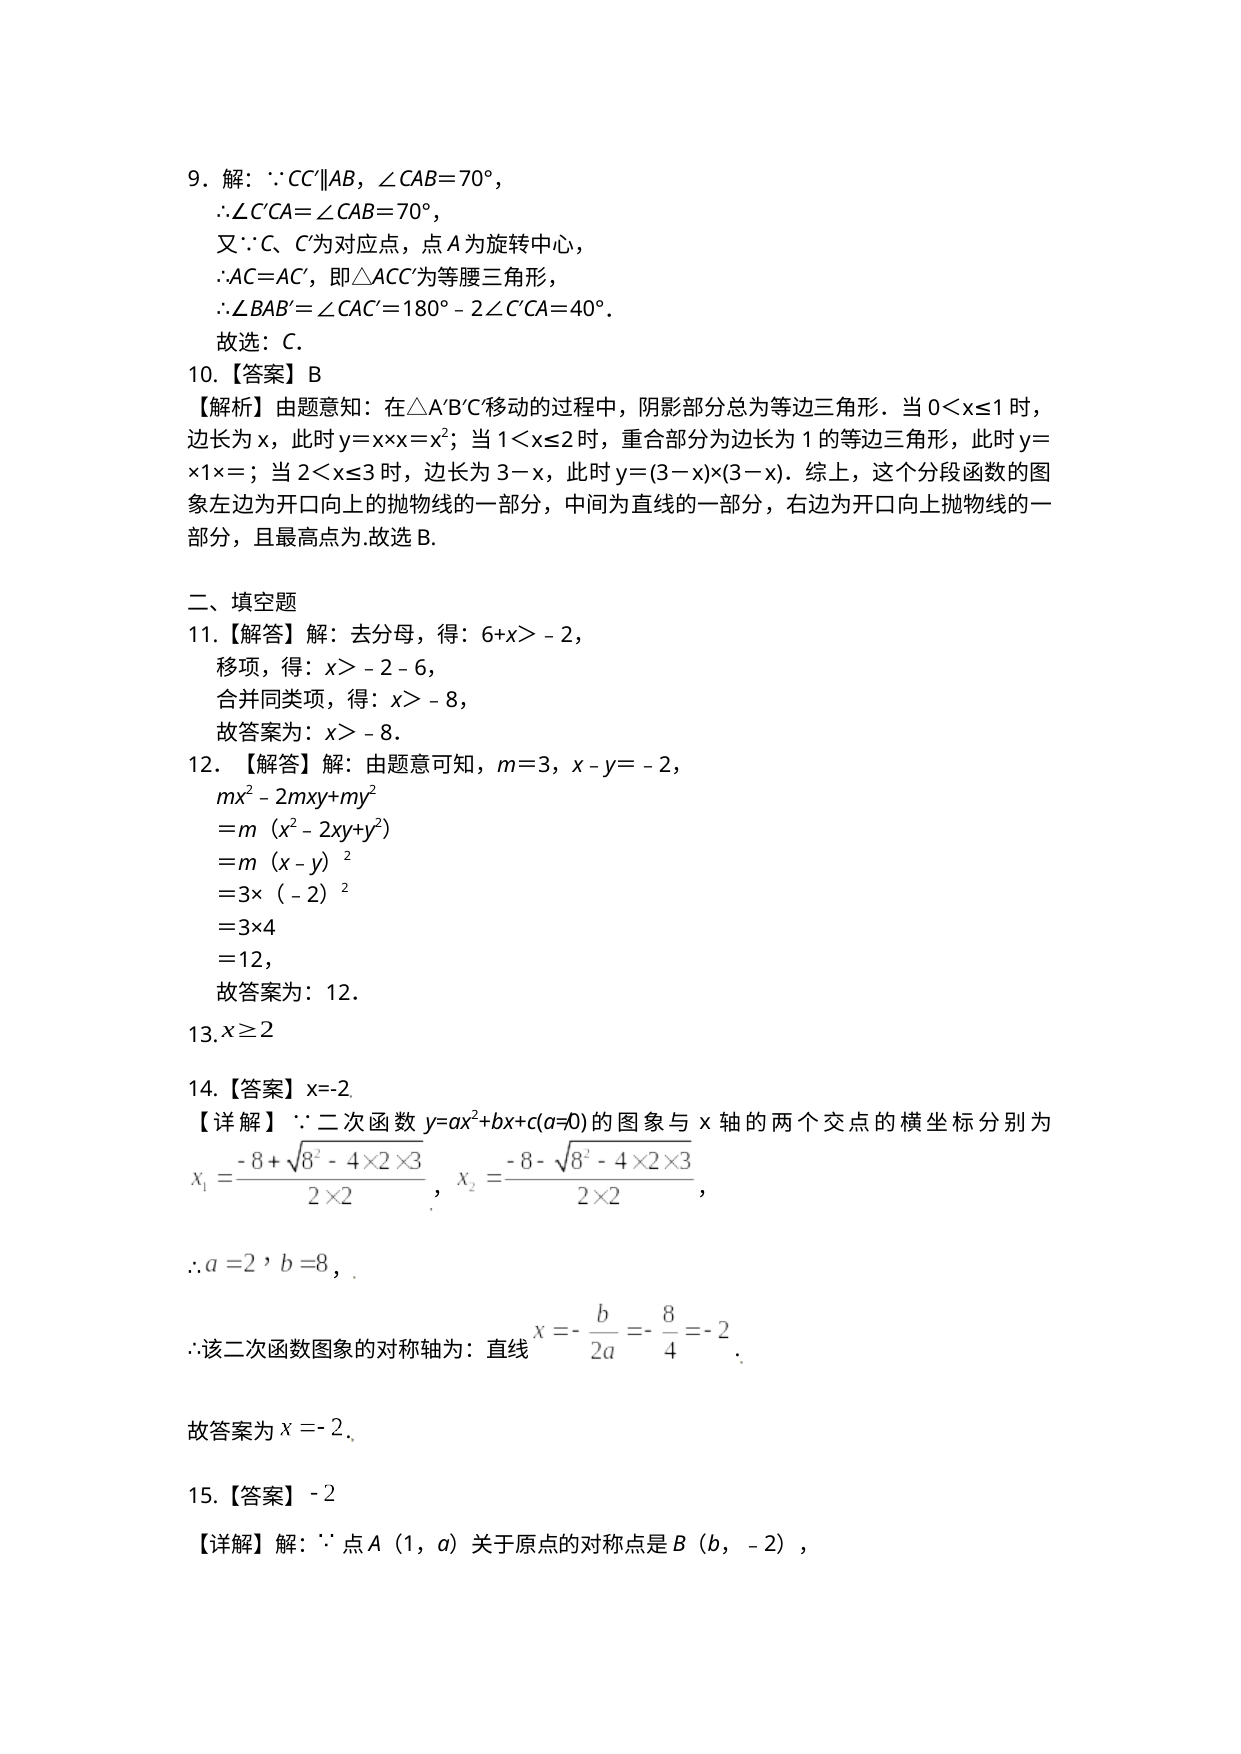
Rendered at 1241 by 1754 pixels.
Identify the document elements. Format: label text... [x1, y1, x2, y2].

text ∴∠C′CA＝∠CAB＝70°， [216, 194, 1053, 227]
text 故答案为：x＞﹣8． [216, 714, 1053, 747]
text 【解析】由题意知：在△A′B′C′移动的过程中，阴影部分总为等边三角形．当0＜x≤1时，边长为x，此时y＝x×x＝x2；当1＜x≤2时，重合部分为边长为1的等边三角形，此时y＝×1×＝；当2＜x≤3时，边长为3－x，此时y＝(3－x)×(3－x)．综上，这个分段函数的图象左边为开口向上的抛物线的一部分，中间为直线的一部分，右边为开口向上抛物线的一部分，且最高点为.故选B. [187, 389, 1053, 552]
text 又∵C、C′为对应点，点A为旋转中心， [216, 227, 1053, 259]
text 【详解】解：点A（1，a）关于原点的对称点是B（b，﹣2）， [187, 1527, 1053, 1559]
text mx2﹣2mxy+my2 [216, 779, 1053, 812]
text ＝m（x2﹣2xy+y2） [216, 812, 1053, 844]
text 二、填空题 [187, 584, 1053, 617]
list 【答案】B [187, 357, 1053, 389]
text ＝m（x﹣y）2 [216, 844, 1053, 877]
text ＝3×（﹣2）2 [216, 877, 1053, 909]
text ＝12， [216, 942, 1053, 974]
text 11.【解答】解：去分母，得：6+x＞﹣2， [187, 617, 1053, 649]
text 合并同类项，得：x＞﹣8， [216, 682, 1053, 714]
text 【详解】∵二次函数y=ax2+bx+c(a≠0)的图象与x轴的两个交点的横坐标分别为，， [187, 1104, 1053, 1234]
text 12．【解答】解：由题意可知，m＝3，x﹣y＝﹣2， [187, 747, 1053, 779]
text 移项，得：x＞﹣2﹣6， [216, 649, 1053, 682]
text ＝3×4 [216, 909, 1053, 942]
text 故选：C． [216, 324, 1053, 357]
text ∴∠BAB′＝∠CAC′＝180°﹣2∠C′CA＝40°． [216, 292, 1053, 324]
text ∴， [187, 1234, 1053, 1299]
text 15.【答案】 [187, 1462, 1053, 1527]
text ∴AC＝AC′，即△ACC′为等腰三角形， [216, 259, 1053, 292]
text 故答案为：12． [216, 974, 1053, 1007]
text ∴该二次函数图象的对称轴为：直线. [187, 1299, 1053, 1397]
text 故答案为. [187, 1397, 1053, 1462]
text 14.【答案】x=-2 [187, 1072, 1053, 1104]
text 9．解：∵CC′∥AB，∠CAB＝70°， [187, 162, 1053, 194]
